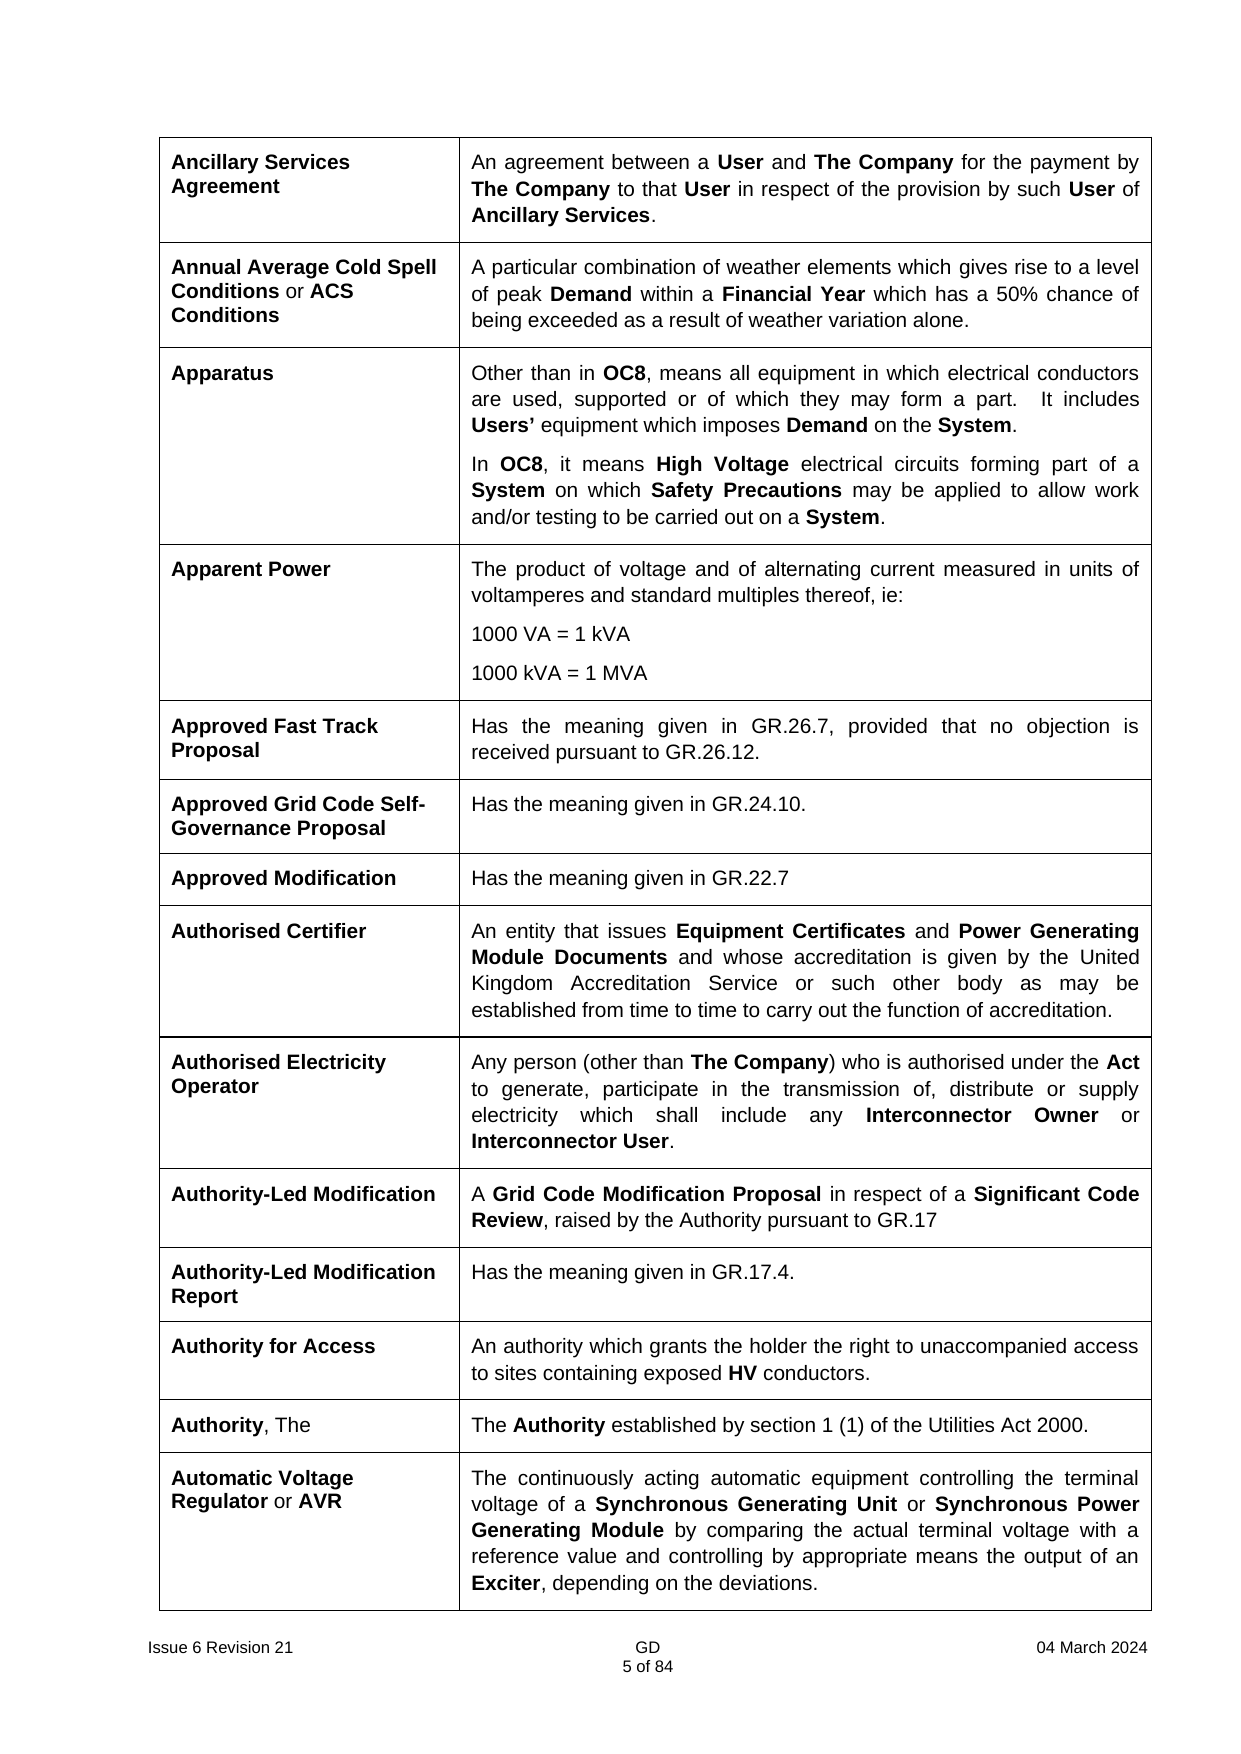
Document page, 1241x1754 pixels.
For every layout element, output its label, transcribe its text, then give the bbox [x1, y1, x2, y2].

table_cell Apparent Power [160, 545, 459, 700]
table_cell Approved Grid Code Self-Governance Proposal [160, 780, 459, 853]
table_cell Apparatus [160, 348, 459, 543]
table_cell Authorised Electricity Operator [160, 1038, 459, 1168]
table_cell Ancillary Services Agreement [160, 138, 459, 242]
table_cell Authority-Led Modification [160, 1169, 459, 1247]
table_cell A particular combination of weather elements which gives rise to a level of peak Demand within a Financial Year which has a 50% chance of being exceeded as a result of weather variation alone. [460, 243, 1151, 347]
table_cell Other than in OC8, means all equipment in which electrical conductors are used, supported or of which they may form a part. It includes Users’ equipment which imposes Demand on the System. In OC8, it means High Voltage electrical circuits forming part of a System on which Safety Precautions may be applied to allow work and/or testing to be carried out on a System. [460, 348, 1151, 543]
table_cell Approved Fast Track Proposal [160, 701, 459, 779]
table_cell Authority-Led Modification Report [160, 1248, 459, 1321]
table_cell Has the meaning given in GR.26.7, provided that no objection is received pursuant to GR.26.12. [460, 701, 1151, 779]
table_cell Approved Modification [160, 854, 459, 905]
table_cell Has the meaning given in GR.17.4. [460, 1248, 1151, 1321]
table_cell An authority which grants the holder the right to unaccompanied access to sites containing exposed HV conductors. [460, 1322, 1151, 1399]
table_cell The product of voltage and of alternating current measured in units of voltamperes and standard multiples thereof, ie: 1000 VA = 1 kVA 1000 kVA = 1 MVA [460, 545, 1151, 700]
table_cell Authority for Access [160, 1322, 459, 1399]
table_cell The Authority established by section 1 (1) of the Utilities Act 2000. [460, 1400, 1151, 1452]
table_cell Automatic Voltage Regulator or AVR [160, 1453, 459, 1609]
table_cell Has the meaning given in GR.24.10. [460, 780, 1151, 853]
table_cell Authority, The [160, 1400, 459, 1452]
table_cell A Grid Code Modification Proposal in respect of a Significant Code Review, raised by the Authority pursuant to GR.17 [460, 1169, 1151, 1247]
table_cell Authorised Certifier [160, 906, 459, 1036]
table_cell An entity that issues Equipment Certificates and Power Generating Module Documents and whose accreditation is given by the United Kingdom Accreditation Service or such other body as may be established from time to time to carry out the function of accreditation. [460, 906, 1151, 1036]
table_cell Has the meaning given in GR.22.7 [460, 854, 1151, 905]
table_cell Annual Average Cold Spell Conditions or ACS Conditions [160, 243, 459, 347]
table_cell Any person (other than The Company) who is authorised under the Act to generate, participate in the transmission of, distribute or supply electricity which shall include any Interconnector Owner or Interconnector User. [460, 1038, 1151, 1168]
table_cell The continuously acting automatic equipment controlling the terminal voltage of a Synchronous Generating Unit or Synchronous Power Generating Module by comparing the actual terminal voltage with a reference value and controlling by appropriate means the output of an Exciter, depending on the deviations. [460, 1453, 1151, 1609]
table_cell An agreement between a User and The Company for the payment by The Company to that User in respect of the provision by such User of Ancillary Services. [460, 138, 1151, 242]
